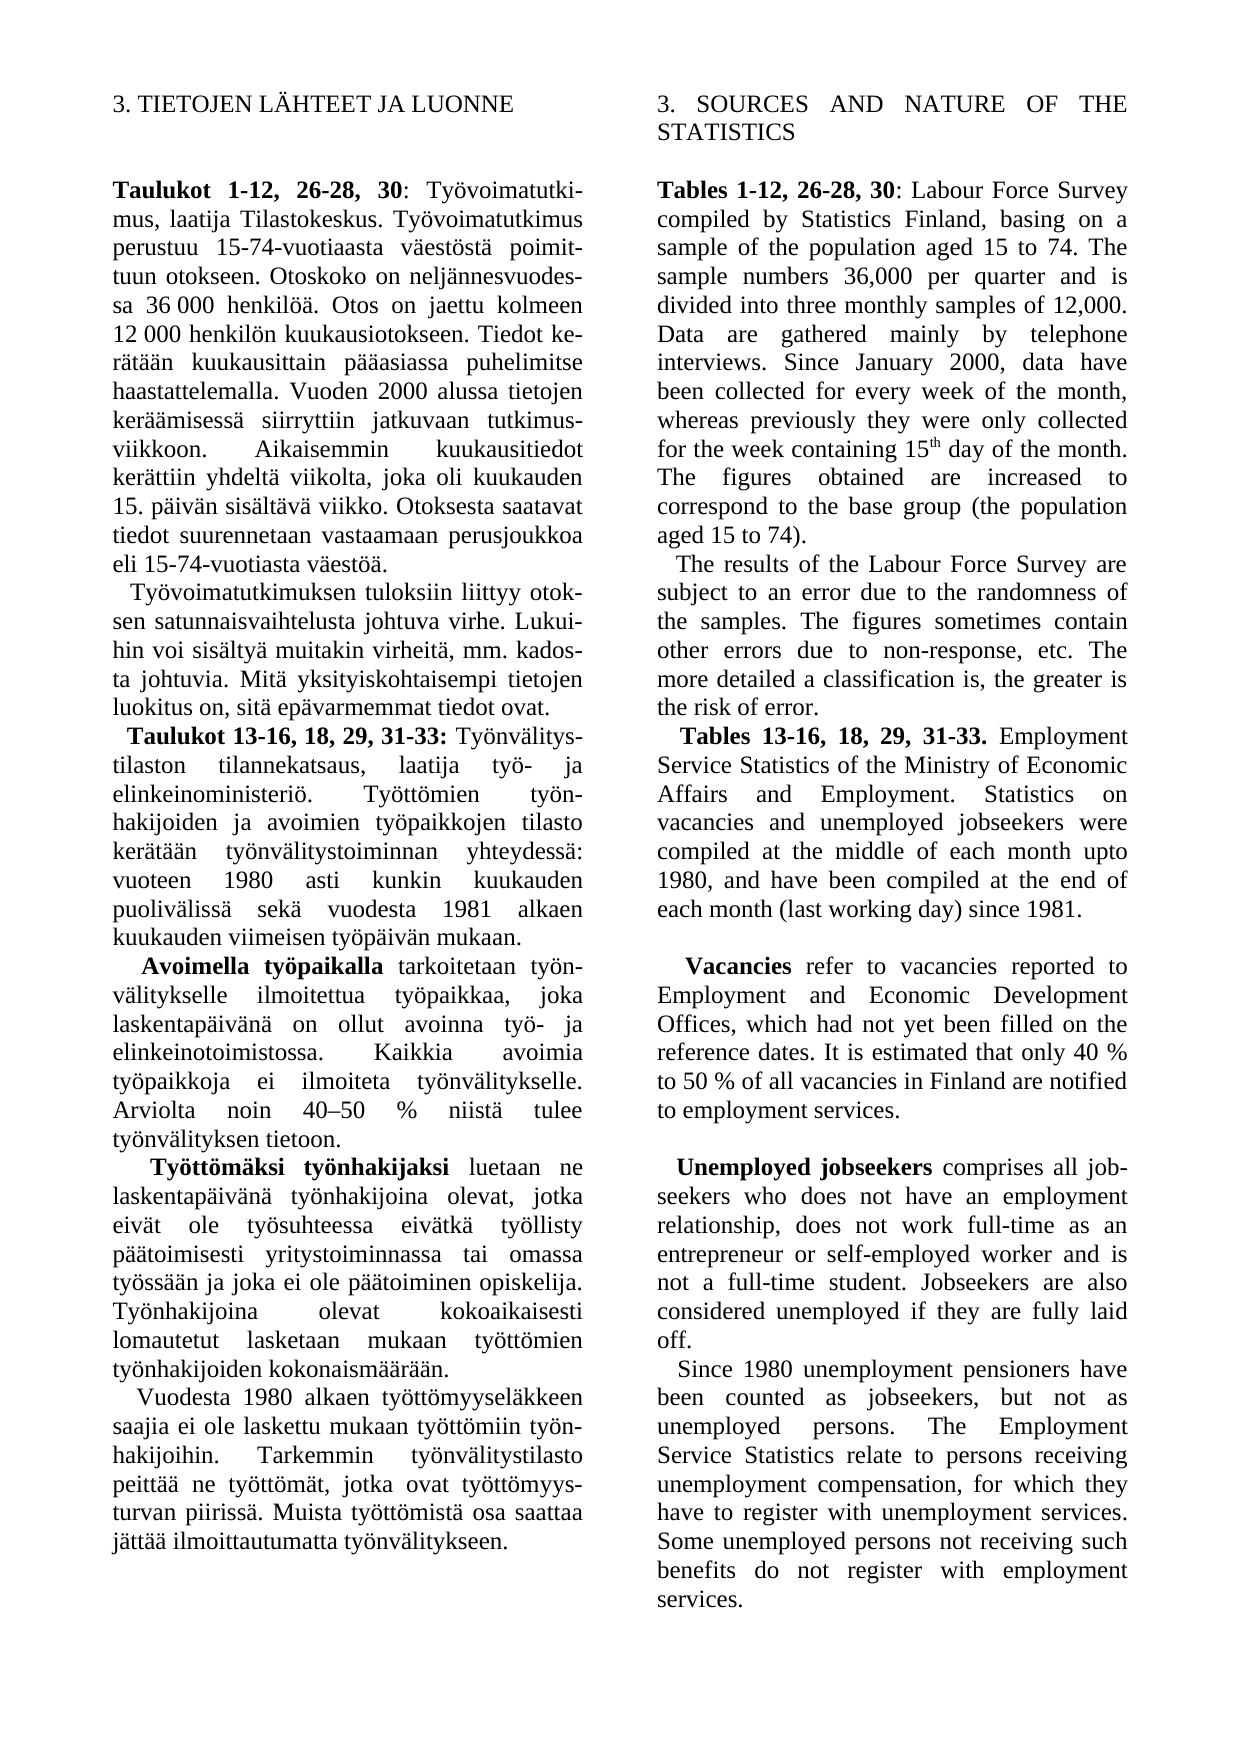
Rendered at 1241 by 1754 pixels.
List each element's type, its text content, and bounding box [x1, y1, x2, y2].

text Tables 13-16, 18, 29, 31-33. Employment Service Statistics of the Ministry of Economic Affairs and Employment. Statistics on vacancies and unemployed jobseekers were compiled at the middle of each month upto 1980, and have been compiled at the end of each month (last working day) since 1981. [657, 721, 1128, 922]
text Työttömäksi työnhakijaksi luetaan ne laskentapäivänä työnhakijoina olevat, jotka eivät ole työsuhteessa eivätkä työllisty päätoimisesti yritystoiminnassa tai omassa työssään ja joka ei ole päätoiminen opiskelija. Työnhakijoina olevat kokoaikaisesti lomautetut lasketaan mukaan työttömien työnhakijoiden kokonaismäärään. [112, 1152, 583, 1382]
text Avoimella työpaikalla tarkoitetaan työn-välitykselle ilmoitettua työpaikkaa, joka laskentapäivänä on ollut avoinna työ- ja elinkeinotoimistossa. Kaikkia avoimia työpaikkoja ei ilmoiteta työnvälitykselle. Arviolta noin 40–50 % niistä tulee työnvälityksen tietoon. [112, 951, 583, 1152]
text Vuodesta 1980 alkaen työttömyyseläkkeen saajia ei ole laskettu mukaan työttömiin työn-hakijoihin. Tarkemmin työnvälitystilasto peittää ne työttömät, jotka ovat työttömyys-turvan piirissä. Muista työttömistä osa saattaa jättää ilmoittautumatta työnvälitykseen. [112, 1382, 583, 1555]
text Vacancies refer to vacancies reported to Employment and Economic Development Offices, which had not yet been filled on the reference dates. It is estimated that only 40 % to 50 % of all vacancies in are notified to employment services. [657, 951, 1128, 1124]
text 3. SOURCES AND NATURE OF THE STATISTICS [657, 89, 1128, 146]
text Taulukot 13-16, 18, 29, 31-33: Työnvälitys-tilaston tilannekatsaus, laatija työ- ja elinkeinoministeriö. Työttömien työn-hakijoiden ja avoimien työpaikkojen tilasto kerätään työnvälitystoiminnan yhteydessä: vuoteen 1980 asti kunkin kuukauden puolivälissä sekä vuodesta 1981 alkaen kuukauden viimeisen työpäivän mukaan. [112, 721, 583, 951]
text The results of the Labour Force Survey are subject to an error due to the randomness of the samples. The figures sometimes contain other errors due to non-response, etc. The more detailed a classification is, the greater is the risk of error. [657, 549, 1128, 721]
text Tables 1-12, 26-28, 30: Labour Force Survey compiled by Statistics Finland, basing on a sample of the population aged 15 to 74. The sample numbers 36,000 per quarter and is divided into three monthly samples of 12,000. Data are gathered mainly by telephone interviews. Since January 2000, data have been collected for every week of the month, whereas previously they were only collected for the week containing 15th day of the month. The figures obtained are increased to correspond to the base group (the population aged 15 to 74). [657, 175, 1128, 549]
text Since 1980 unemployment pensioners have been counted as jobseekers, but not as unemployed persons. The Employment Service Statistics relate to persons receiving unemployment compensation, for which they have to register with unemployment services. Some unemployed persons not receiving such benefits do not register with employment services. [657, 1354, 1128, 1612]
text 3. TIETOJEN LÄHTEET JA LUONNE [112, 89, 583, 117]
text Unemployed jobseekers comprises all job-seekers who does not have an employment relationship, does not work full-time as an entrepreneur or self-employed worker and is not a full-time student. Jobseekers are also considered unemployed if they are fully laid off. [657, 1152, 1128, 1354]
text Työvoimatutkimuksen tuloksiin liittyy otok-sen satunnaisvaihtelusta johtuva virhe. Lukui-hin voi sisältyä muitakin virheitä, mm. kados-ta johtuvia. Mitä yksityiskohtaisempi tietojen luokitus on, sitä epävarmemmat tiedot ovat. [112, 577, 583, 721]
text Taulukot 1-12, 26-28, 30: Työvoimatutki-mus, laatija Tilastokeskus. Työvoimatutkimus perustuu 15-74-vuotiaasta väestöstä poimit-tuun otokseen. Otoskoko on neljännesvuodes-sa 36 000 henkilöä. Otos on jaettu kolmeen 12 000 henkilön kuukausiotokseen. Tiedot ke-rätään kuukausittain pääasiassa puhelimitse haastattelemalla. Vuoden 2000 alussa tietojen keräämisessä siirryttiin jatkuvaan tutkimus-viikkoon. Aikaisemmin kuukausitiedot kerättiin yhdeltä viikolta, joka oli kuukauden 15. päivän sisältävä viikko. Otoksesta saatavat tiedot suurennetaan vastaamaan perusjoukkoa eli 15-74-vuotiasta väestöä. [112, 175, 583, 577]
